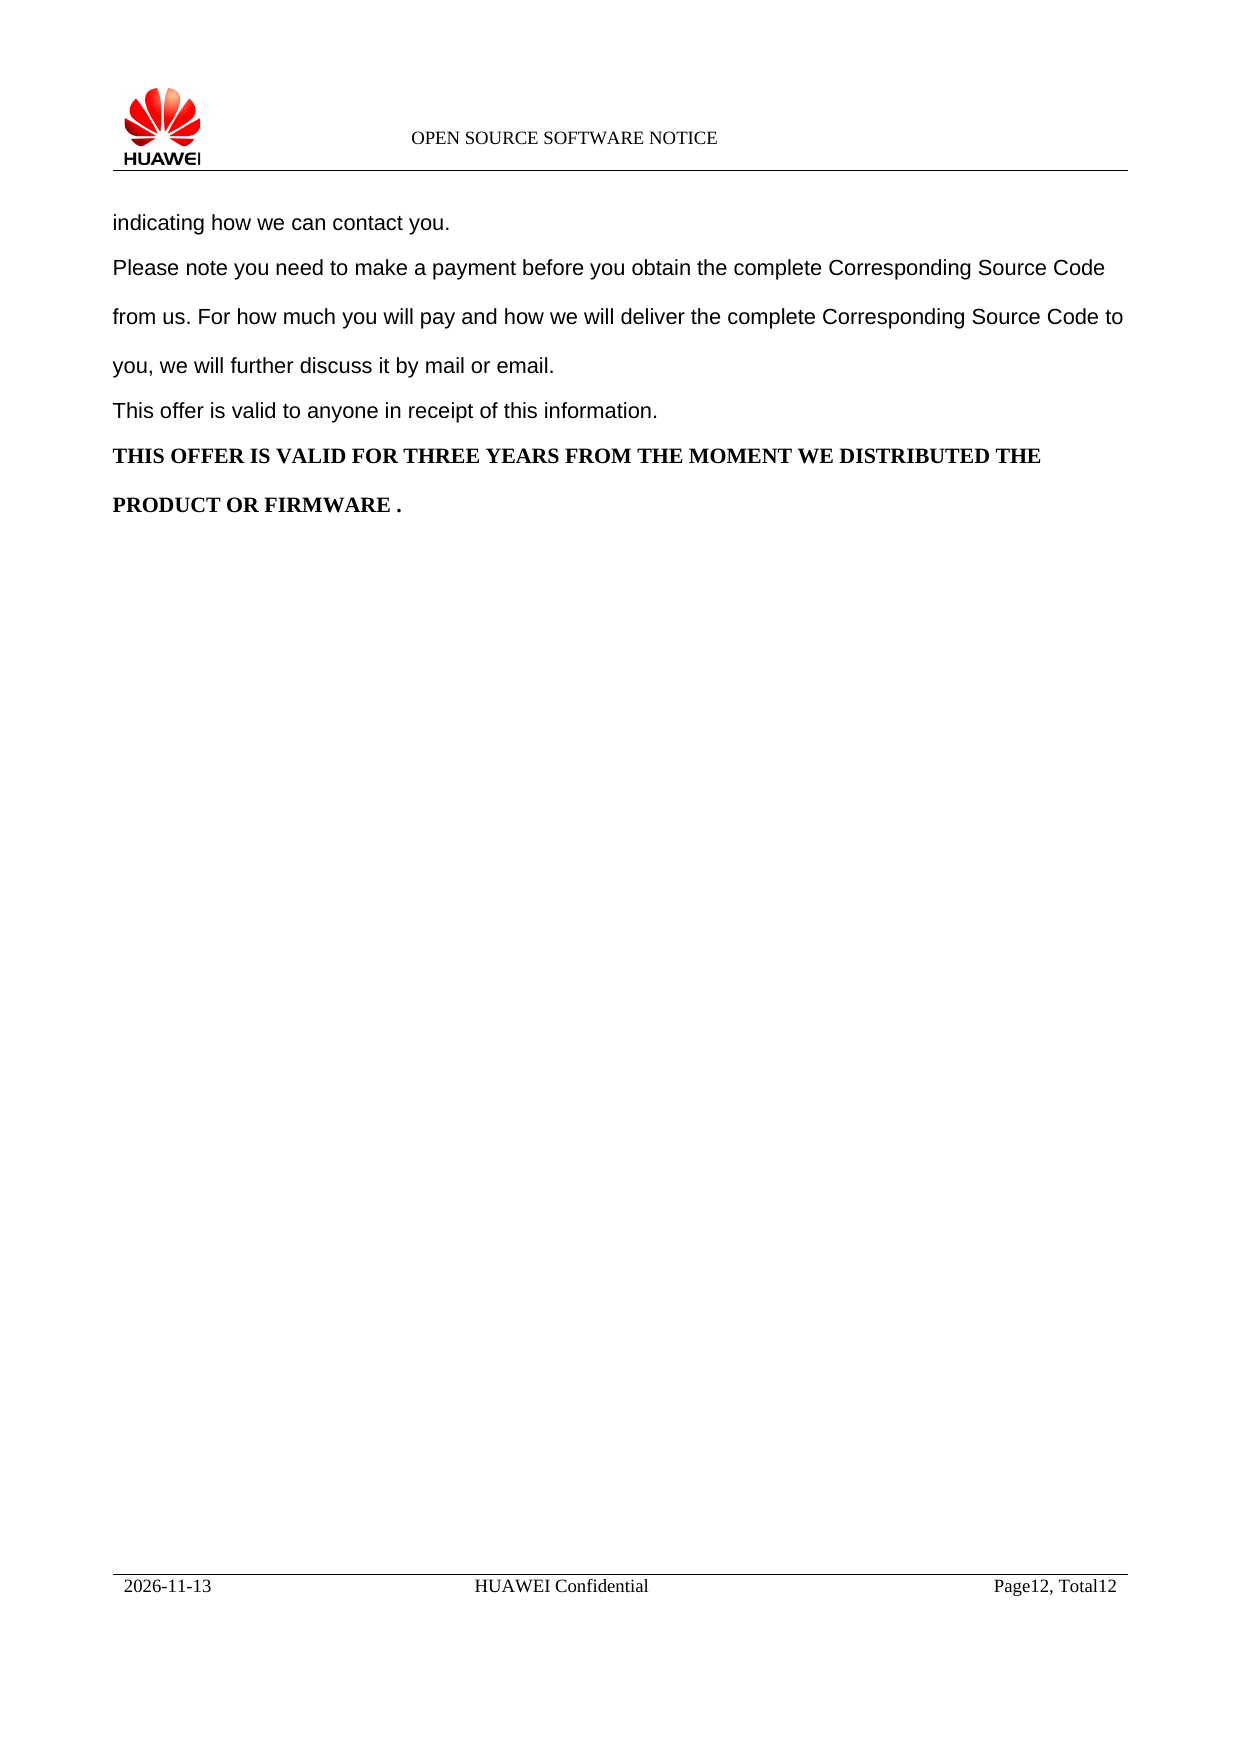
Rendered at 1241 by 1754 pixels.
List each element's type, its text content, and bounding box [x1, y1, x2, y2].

picture [124, 88, 201, 165]
text Please note you need to make a payment before you obtain the complete Corresponding Source Code from us. For how much you will pay and how we will deliver the complete Corresponding Source Code to you, we will further discuss it by mail or email. [112, 251, 1128, 381]
text detailing the name of the product and the firmware version for which you need the source code and indicating how we can contact you. [112, 206, 1128, 239]
text This offer is valid to anyone in receipt of this information. [112, 394, 1128, 427]
text This offer is valid for three years from the moment we distributed the product or firmware . [112, 439, 1128, 520]
